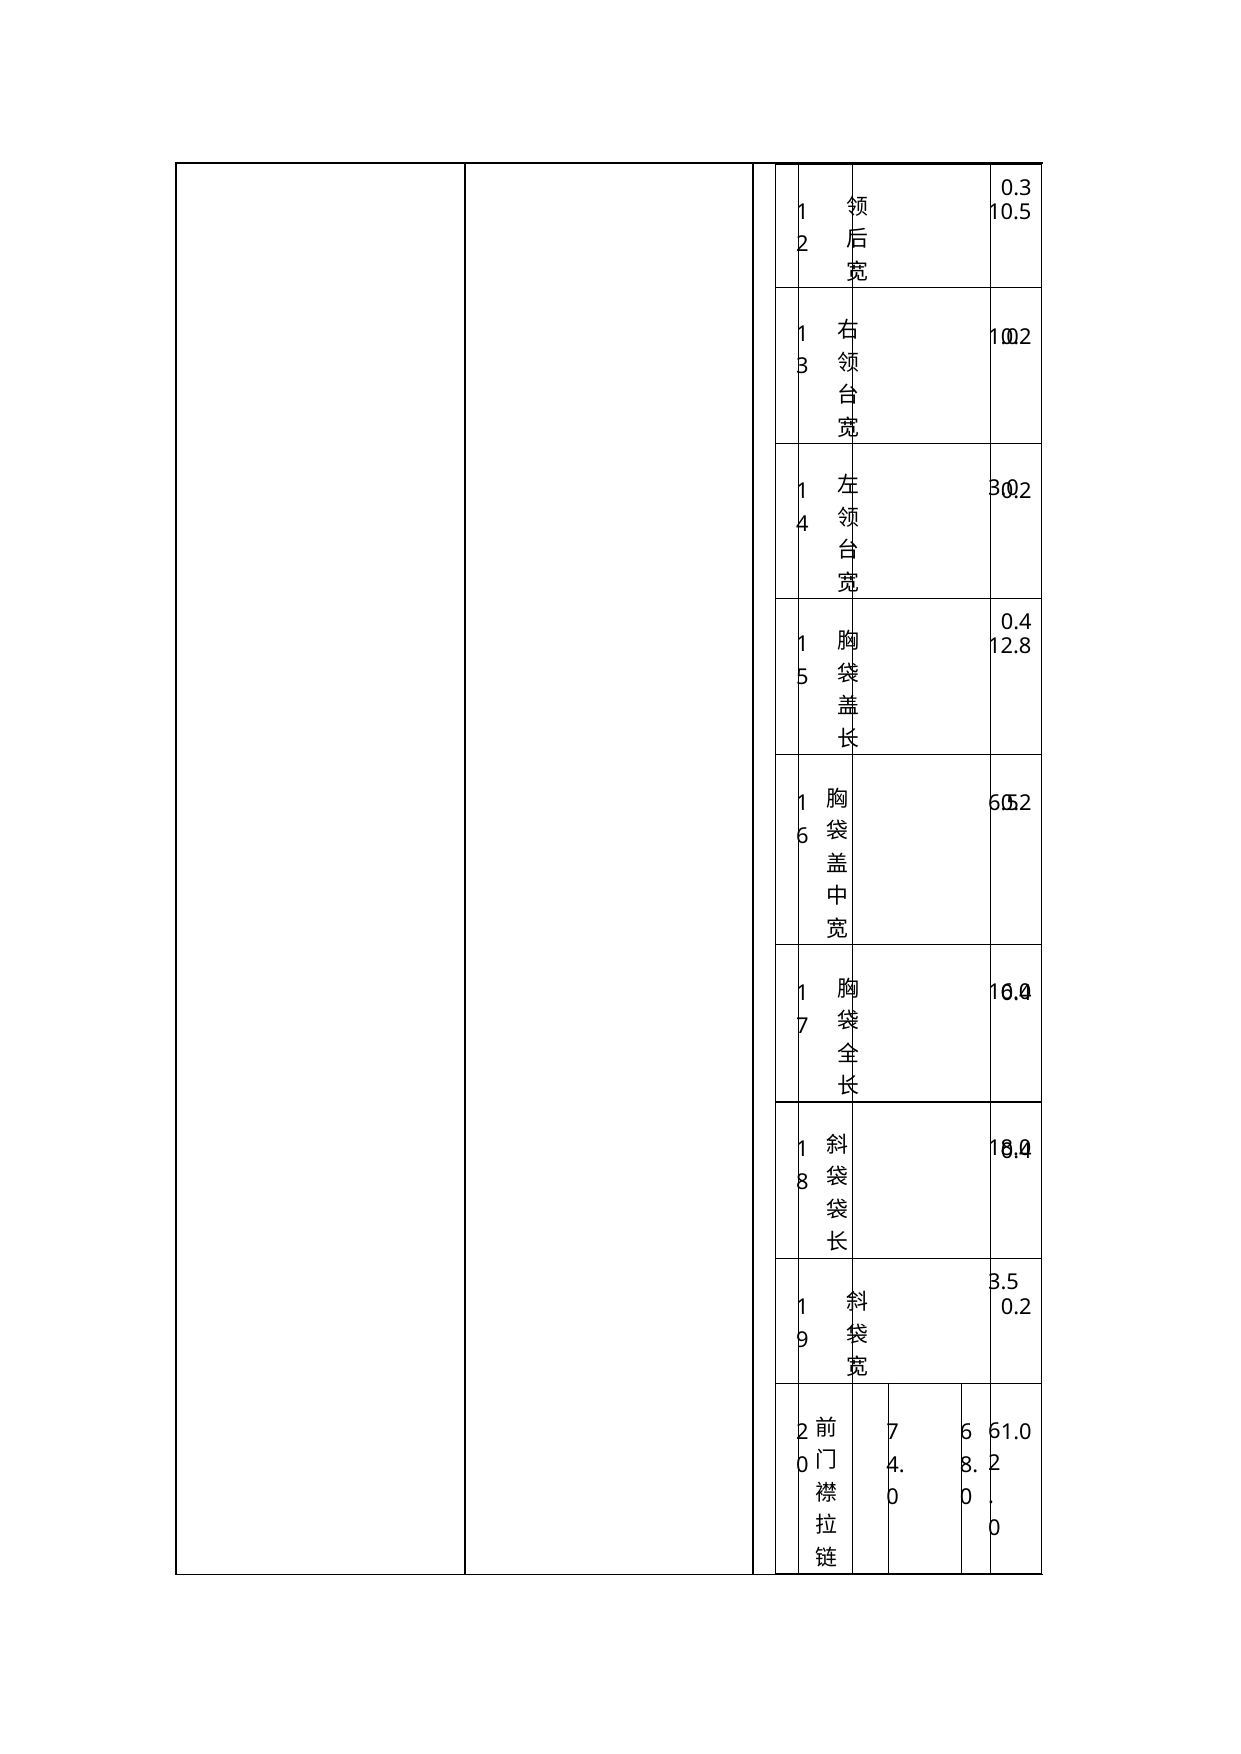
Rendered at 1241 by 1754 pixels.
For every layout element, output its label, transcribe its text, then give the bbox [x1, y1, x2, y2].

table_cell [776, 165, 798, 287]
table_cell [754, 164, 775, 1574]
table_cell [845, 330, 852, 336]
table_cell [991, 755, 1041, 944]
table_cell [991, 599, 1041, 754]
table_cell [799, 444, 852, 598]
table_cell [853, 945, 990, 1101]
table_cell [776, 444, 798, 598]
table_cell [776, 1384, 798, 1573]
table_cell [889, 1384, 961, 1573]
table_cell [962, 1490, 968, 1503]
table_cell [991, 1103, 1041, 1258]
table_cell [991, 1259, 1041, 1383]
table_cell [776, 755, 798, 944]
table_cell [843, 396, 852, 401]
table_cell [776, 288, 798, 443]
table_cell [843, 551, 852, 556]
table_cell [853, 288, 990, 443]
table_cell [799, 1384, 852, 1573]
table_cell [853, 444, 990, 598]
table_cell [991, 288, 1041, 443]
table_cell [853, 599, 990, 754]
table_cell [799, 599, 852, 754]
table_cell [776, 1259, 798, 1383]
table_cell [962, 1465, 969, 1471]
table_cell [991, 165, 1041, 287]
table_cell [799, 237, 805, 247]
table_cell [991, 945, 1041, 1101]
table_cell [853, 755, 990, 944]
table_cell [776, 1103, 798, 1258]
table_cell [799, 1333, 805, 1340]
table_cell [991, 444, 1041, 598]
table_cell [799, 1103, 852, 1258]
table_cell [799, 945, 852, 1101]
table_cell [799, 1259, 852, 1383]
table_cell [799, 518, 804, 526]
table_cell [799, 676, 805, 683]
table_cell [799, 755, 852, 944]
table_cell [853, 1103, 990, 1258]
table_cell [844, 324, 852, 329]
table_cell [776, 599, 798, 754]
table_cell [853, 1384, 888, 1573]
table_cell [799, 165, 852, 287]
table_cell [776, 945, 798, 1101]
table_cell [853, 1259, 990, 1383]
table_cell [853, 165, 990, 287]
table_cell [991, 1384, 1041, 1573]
table_cell [466, 164, 752, 1574]
table_cell 1 [177, 164, 464, 1574]
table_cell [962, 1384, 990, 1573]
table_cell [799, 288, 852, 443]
